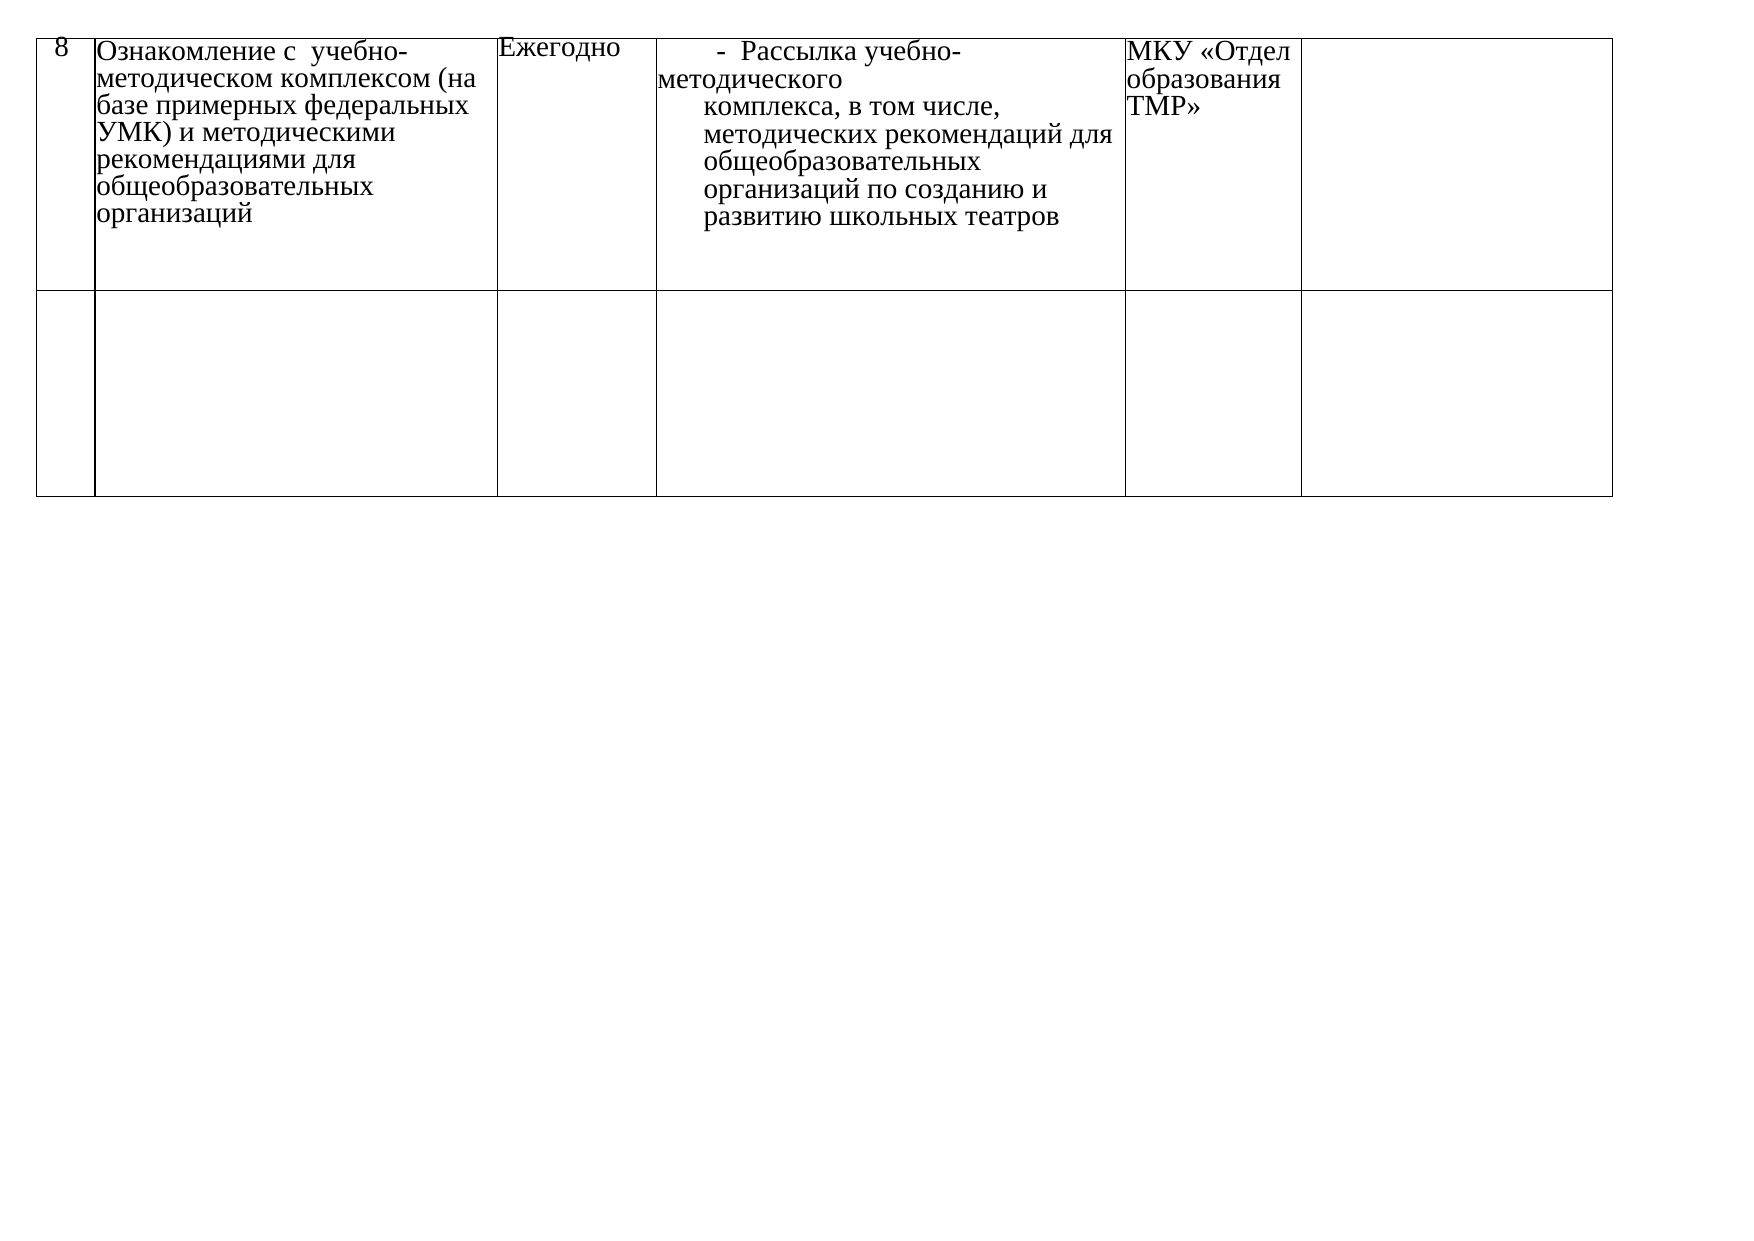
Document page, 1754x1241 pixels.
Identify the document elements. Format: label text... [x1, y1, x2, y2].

table_cell [1302, 39, 1612, 290]
table_cell [657, 291, 1125, 496]
table_cell 8 [37, 39, 94, 290]
table_cell [37, 291, 94, 496]
table_cell [498, 291, 656, 496]
table_cell [1126, 291, 1301, 496]
table_cell МКУ «Отдел образования ТМР» [1126, 39, 1301, 290]
table_cell [96, 291, 497, 496]
table_cell [1302, 291, 1612, 496]
table_cell Ознакомление с учебно-методическом комплексом (на базе примерных федеральных УМК) и методическими рекомендациями для общеобразовательных организаций [96, 39, 497, 290]
table_cell Ежегодно [498, 39, 656, 290]
table_cell ✓ - Рассылка учебно-методического комплекса, в том числе, методических рекомендаций для общеобразовательных организаций по созданию и развитию школьных театров [657, 39, 1125, 290]
